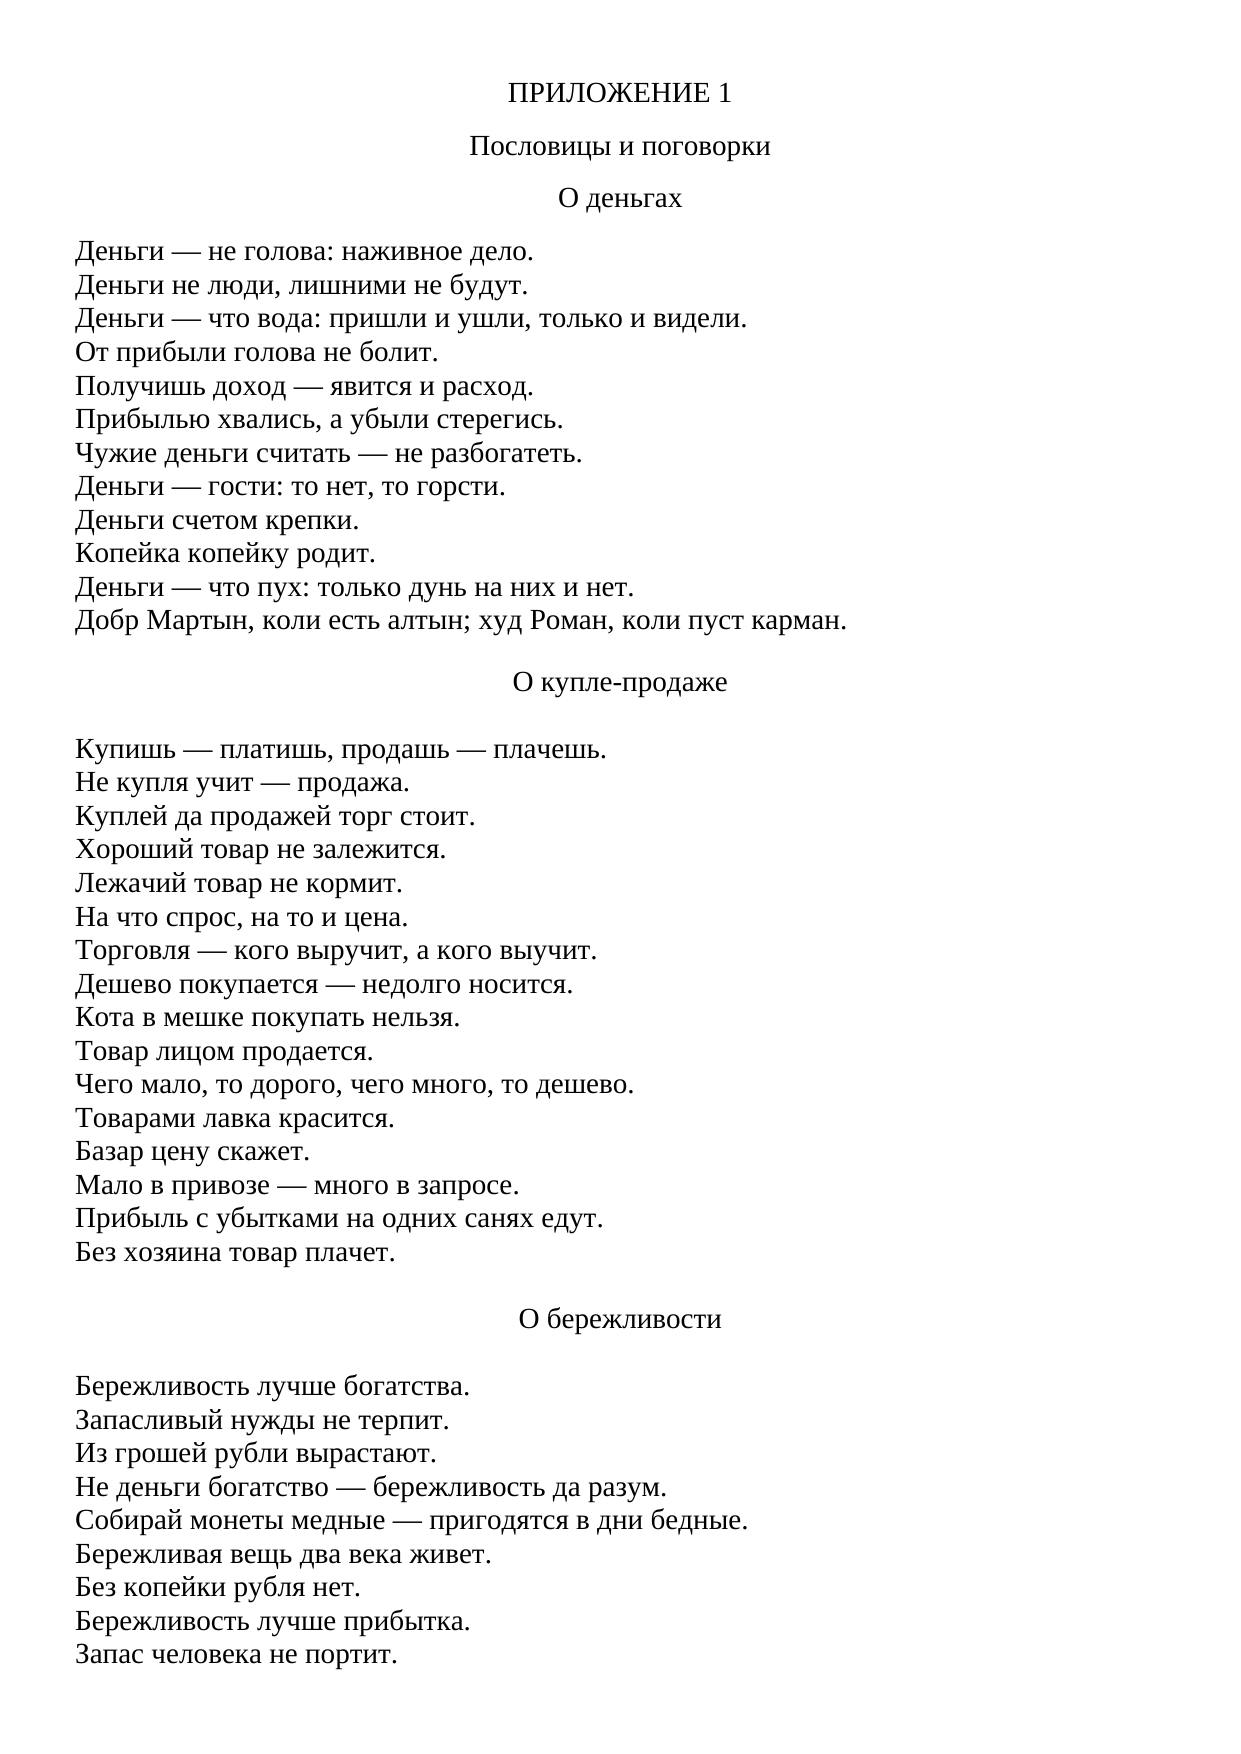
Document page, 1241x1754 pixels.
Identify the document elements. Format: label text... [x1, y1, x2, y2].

text Без копейки рубля нет. [75, 1569, 1165, 1603]
text Без хозяина товар плачет. [75, 1234, 1165, 1268]
text На что спрос, на то и цена. [75, 899, 1165, 932]
text Лежачий товар не кормит. [75, 865, 1165, 899]
text Добр Мартын, коли есть алтын; худ Роман, коли пуст карман. [75, 602, 1165, 636]
text Торговля — кого выручит, а кого выучит. [75, 932, 1165, 966]
text Не купля учит — продажа. [75, 764, 1165, 798]
text Мало в привозе — много в запросе. [75, 1167, 1165, 1201]
text Не деньги богатство — бережливость да разум. [75, 1469, 1165, 1502]
text О бережливости [75, 1301, 1165, 1335]
text Дешево покупается — недолго носится. [75, 966, 1165, 999]
text Бережливая вещь два века живет. [75, 1536, 1165, 1569]
text Запасливый нужды не терпит. [75, 1402, 1165, 1435]
text О купле-продаже [75, 664, 1165, 697]
text Базар цену скажет. [75, 1133, 1165, 1167]
text Бережливость лучше прибытка. [75, 1603, 1165, 1637]
text Прибыль с убытками на одних санях едут. [75, 1201, 1165, 1234]
text Бережливость лучше богатства. [75, 1368, 1165, 1402]
text Из грошей рубли вырастают. [75, 1435, 1165, 1469]
text Деньги — гости: то нет, то горсти. [75, 468, 1165, 502]
text Собирай монеты медные — пригодятся в дни бедные. [75, 1502, 1165, 1536]
text Копейка копейку родит. [75, 535, 1165, 569]
text ПРИЛОЖЕНИЕ 1 [75, 75, 1165, 108]
text Получишь доход — явится и расход. [75, 368, 1165, 401]
text Хороший товар не залежится. [75, 832, 1165, 865]
text Деньги не люди, лишними не будут. [75, 267, 1165, 301]
text Чего мало, то дорого, чего много, то дешево. [75, 1066, 1165, 1100]
text Товарами лавка красится. [75, 1100, 1165, 1133]
text Кота в мешке покупать нельзя. [75, 999, 1165, 1033]
text Деньги — что вода: пришли и ушли, только и видели. [75, 301, 1165, 334]
text Чужие деньги считать — не разбогатеть. [75, 435, 1165, 468]
text Куплей да продажей торг стоит. [75, 798, 1165, 832]
text Деньги — что пух: только дунь на них и нет. [75, 569, 1165, 602]
text Деньги счетом крепки. [75, 502, 1165, 535]
text Запас человека не портит. [75, 1637, 1165, 1670]
text Деньги — не голова: наживное дело. [75, 233, 1165, 267]
text Товар лицом продается. [75, 1033, 1165, 1066]
text Прибылью хвались, а убыли стерегись. [75, 401, 1165, 435]
text От прибыли голова не болит. [75, 334, 1165, 368]
text Купишь — платишь, продашь — плачешь. [75, 731, 1165, 764]
text О деньгах [75, 181, 1165, 214]
text Пословицы и поговорки [75, 128, 1165, 161]
